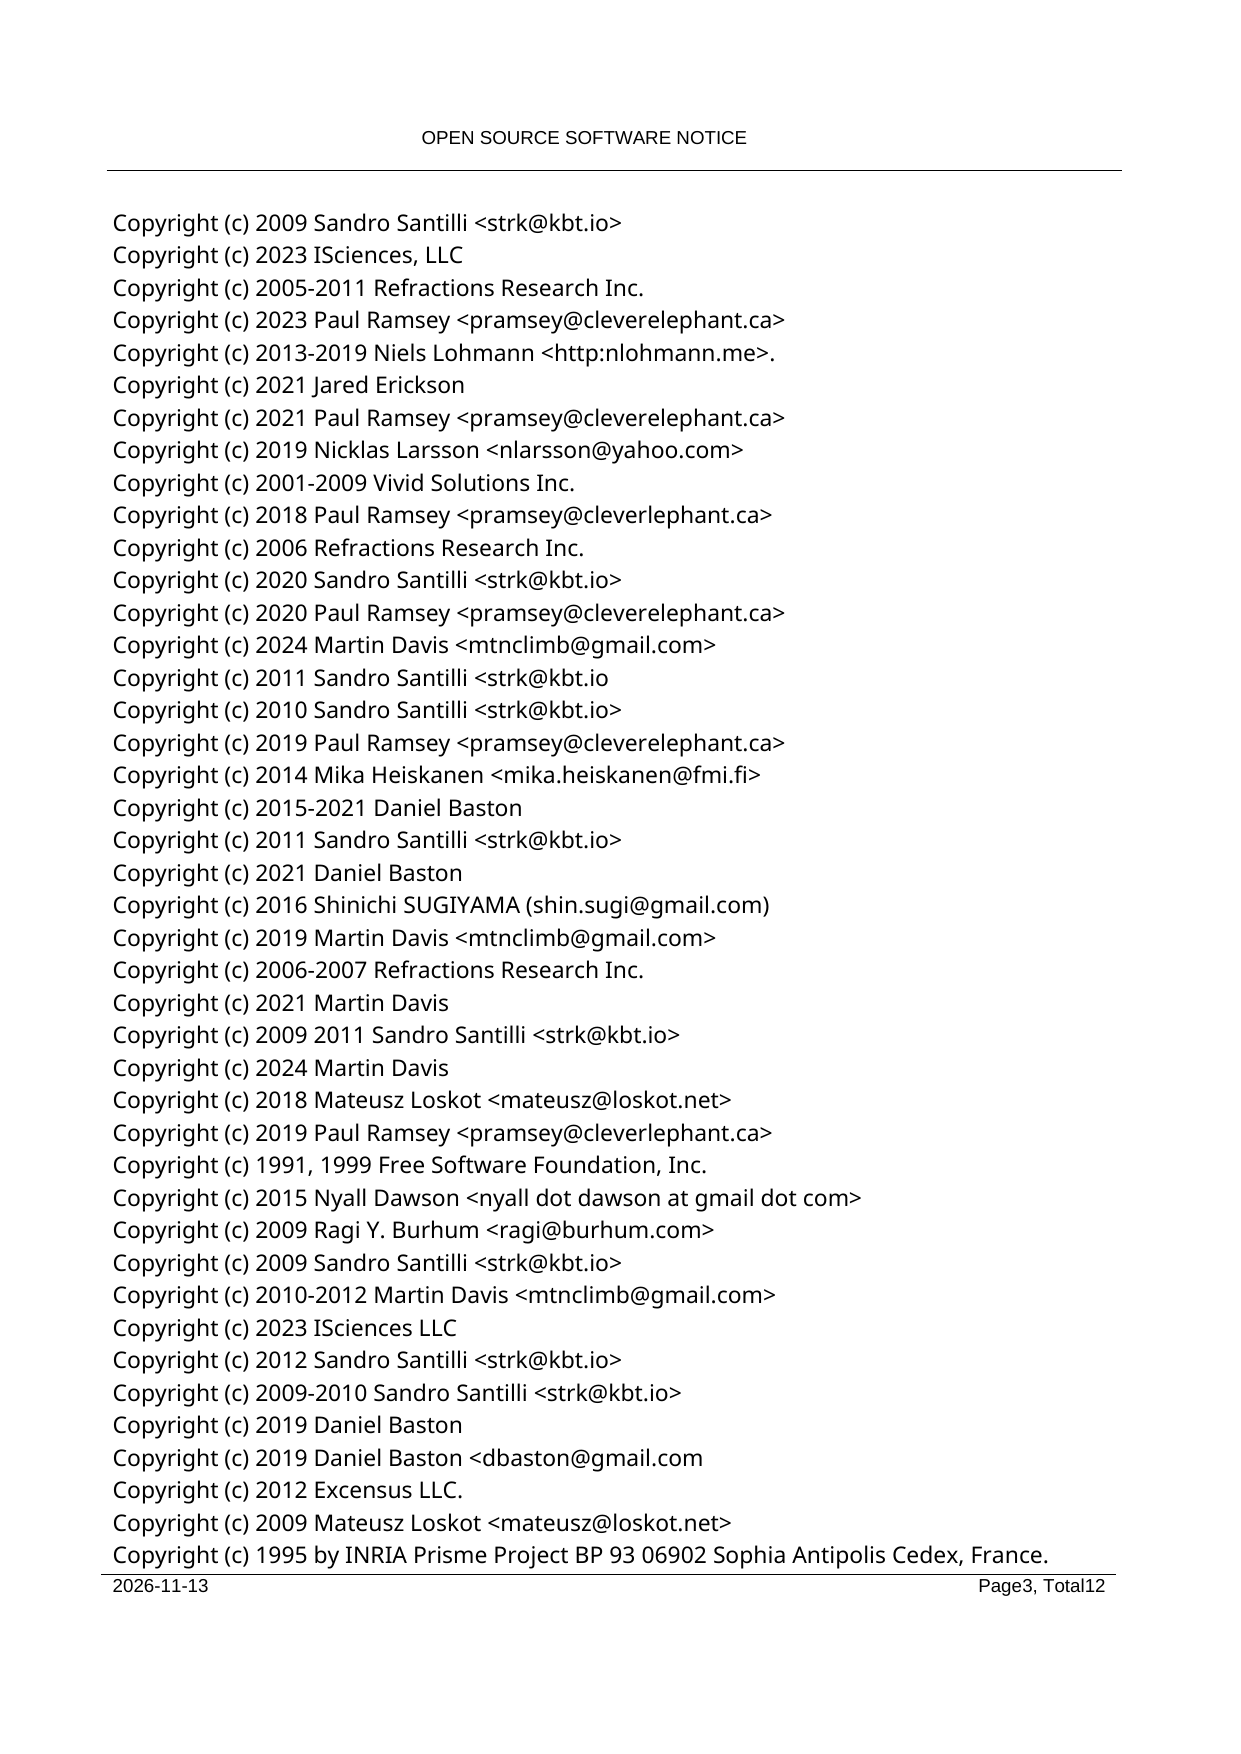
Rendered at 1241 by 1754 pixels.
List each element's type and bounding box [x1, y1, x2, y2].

text [112, 206, 1128, 1571]
